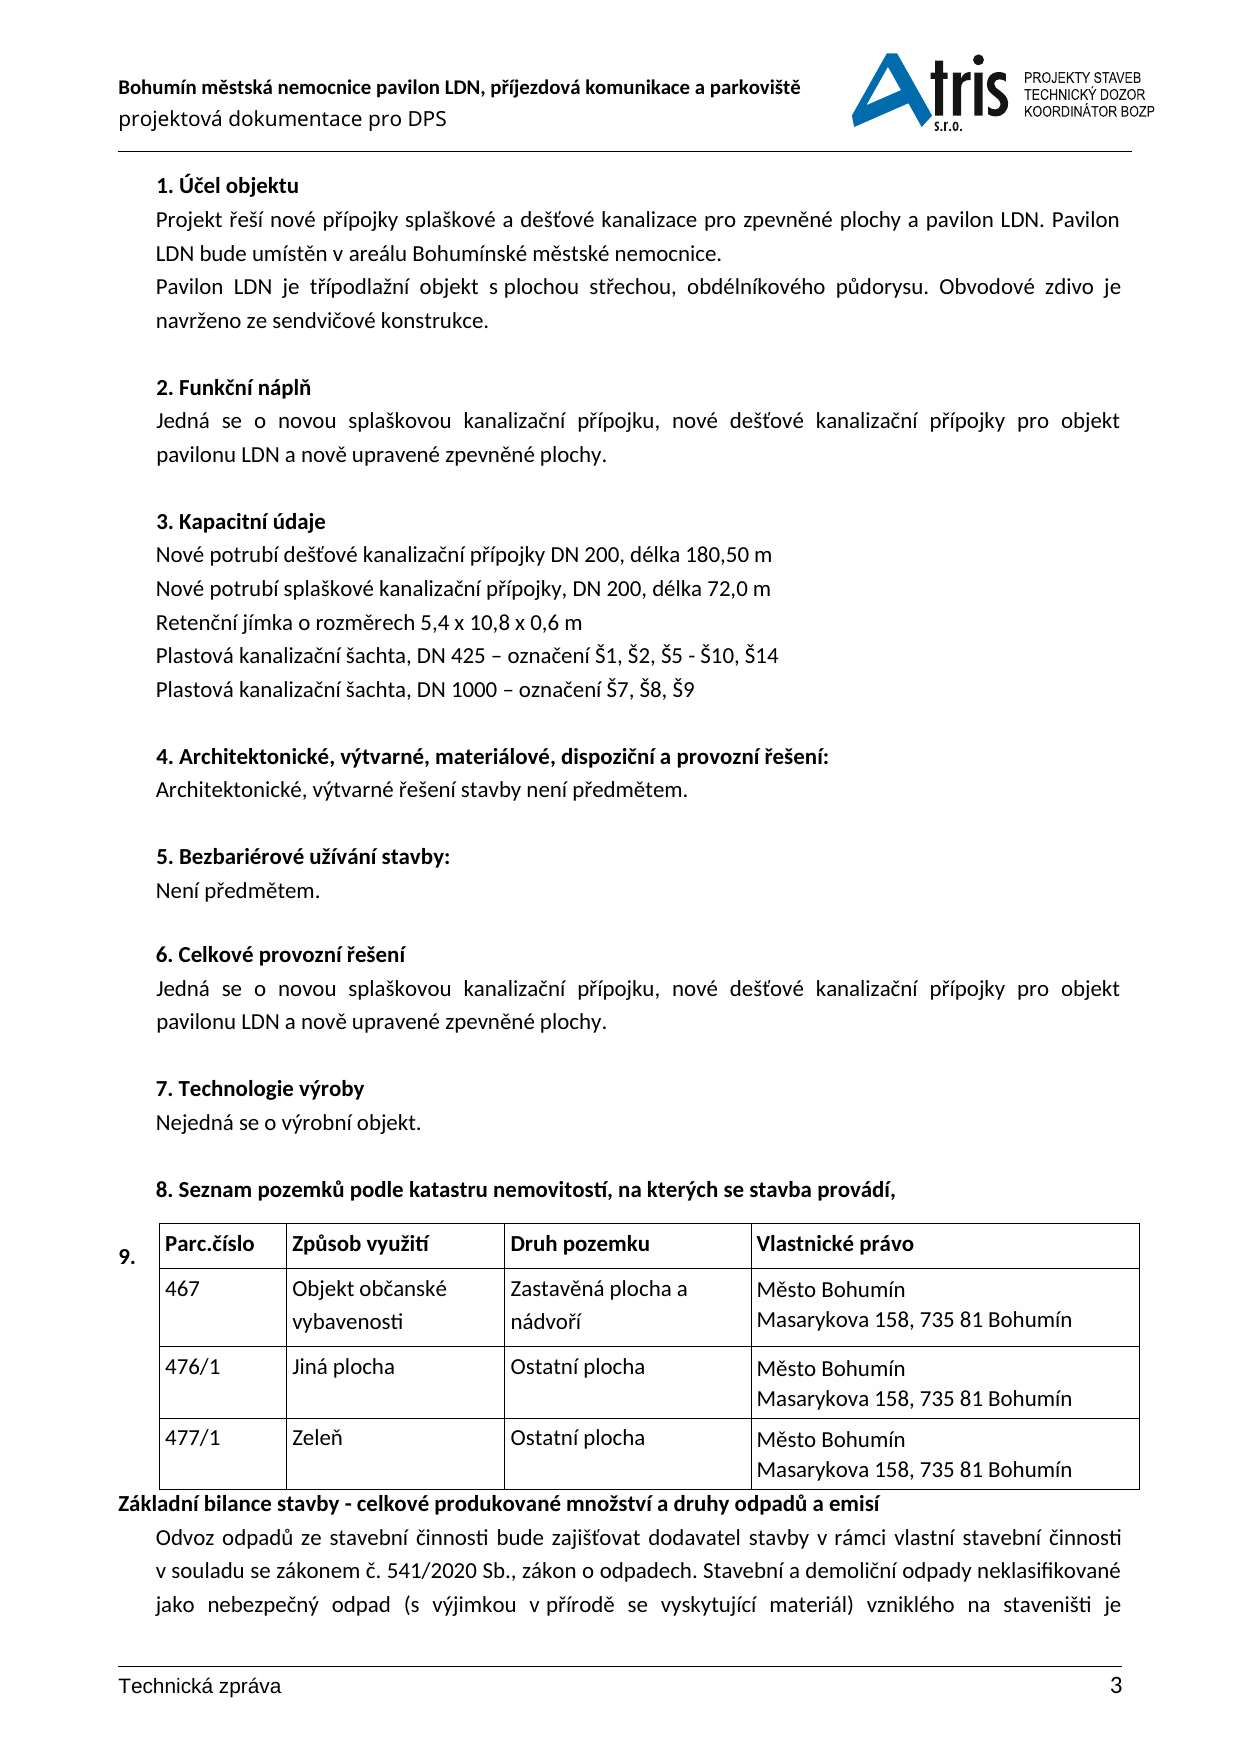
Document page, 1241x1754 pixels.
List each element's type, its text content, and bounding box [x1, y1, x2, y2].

text Pavilon LDN je třípodlažní objekt s plochou střechou, obdélníkového půdorysu. Obvodové zdivo je navrženo ze sendvičové konstrukce. [156, 272, 1122, 334]
text 3. Kapacitní údaje [156, 507, 1122, 535]
text 1. Účel objektu [156, 172, 1122, 199]
table_header Způsob využití [287, 1224, 504, 1268]
table_cell 476/1 [160, 1347, 286, 1418]
table_header Druh pozemku [505, 1224, 751, 1268]
table_cell 477/1 [160, 1419, 286, 1489]
text 8. Seznam pozemků podle katastru nemovitostí, na kterých se stavba provádí, [156, 1175, 1122, 1203]
table_header Parc.číslo [160, 1224, 286, 1268]
text Jedná se o novou splaškovou kanalizační přípojku, nové dešťové kanalizační přípojky pro objekt pavilonu LDN a nově upravené zpevněné plochy. [156, 406, 1122, 468]
text Projekt řeší nové přípojky splaškové a dešťové kanalizace pro zpevněné plochy a pavilon LDN. Pavilon LDN bude umístěn v areálu Bohumínské městské nemocnice. [156, 205, 1122, 267]
table_cell Objekt občanské vybavenosti [287, 1269, 504, 1346]
text Architektonické, výtvarné řešení stavby není předmětem. [156, 775, 1122, 803]
table_cell Město Bohumín Masarykova 158, 735 81 Bohumín [752, 1419, 1139, 1489]
text Jedná se o novou splaškovou kanalizační přípojku, nové dešťové kanalizační přípojky pro objekt pavilonu LDN a nově upravené zpevněné plochy. [156, 974, 1122, 1035]
table_cell Město Bohumín Masarykova 158, 735 81 Bohumín [752, 1347, 1139, 1418]
text 6. Celkové provozní řešení [156, 940, 1122, 968]
table_cell 467 [160, 1269, 286, 1346]
table_cell Jiná plocha [287, 1347, 504, 1418]
table_cell Ostatní plocha [505, 1419, 751, 1489]
text Není předmětem. [156, 876, 1122, 904]
table_cell Ostatní plocha [505, 1347, 751, 1418]
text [156, 1523, 1122, 1618]
table_header Vlastnické právo [752, 1224, 1139, 1268]
table_cell Zeleň [287, 1419, 504, 1489]
text 9. Základní bilance stavby - celkové produkované množství a druhy odpadů a emisí [118, 1242, 1122, 1517]
text Nové potrubí dešťové kanalizační přípojky DN 200, délka 180,50 m [156, 541, 1122, 568]
text Retenční jímka o rozměrech 5,4 x 10,8 x 0,6 m [156, 608, 1122, 636]
table_cell Město Bohumín Masarykova 158, 735 81 Bohumín [752, 1269, 1139, 1346]
text 7. Technologie výroby [156, 1074, 1122, 1102]
text Nejedná se o výrobní objekt. [156, 1108, 1122, 1136]
text Nové potrubí splaškové kanalizační přípojky, DN 200, délka 72,0 m [156, 574, 1122, 602]
text 2. Funkční náplň [156, 373, 1122, 401]
list 5. Bezbariérové užívání stavby: [156, 842, 1122, 870]
text Plastová kanalizační šachta, DN 425 – označení Š1, Š2, Š5 - Š10, Š14 [156, 641, 1122, 669]
table_cell Zastavěná plocha a nádvoří [505, 1269, 751, 1346]
text 4. Architektonické, výtvarné, materiálové, dispoziční a provozní řešení: [156, 742, 1122, 770]
text Plastová kanalizační šachta, DN 1000 – označení Š7, Š8, Š9 [156, 675, 1122, 703]
